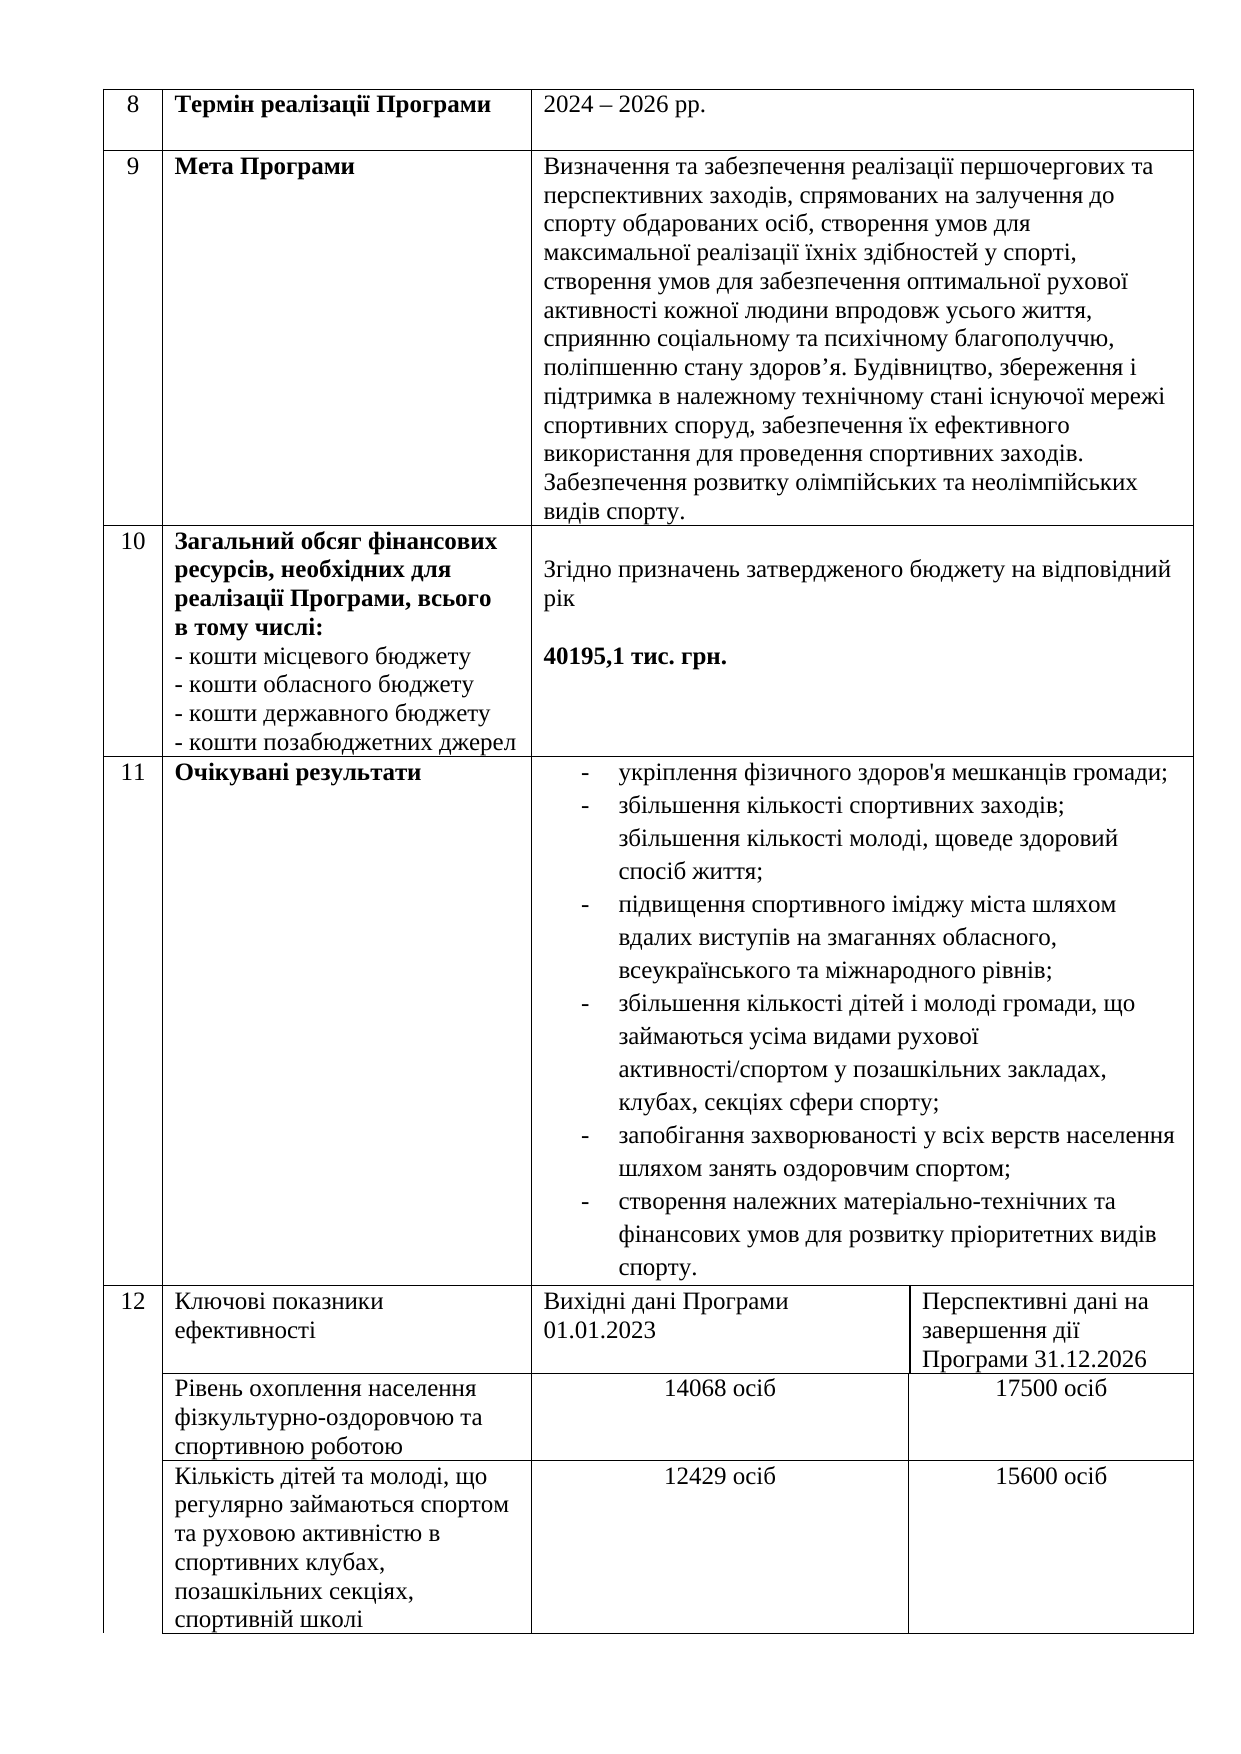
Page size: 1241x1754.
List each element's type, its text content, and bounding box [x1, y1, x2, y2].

table_cell Кількість дітей та молоді, що регулярно займаються спортом та руховою активністю в спортивних клубах, позашкільних секціях, спортивній школі [163, 1461, 531, 1633]
table_cell 2024 – 2026 рр. [532, 90, 1193, 150]
table_cell Термін реалізації Програми [163, 90, 531, 150]
table_cell Визначення та забезпечення реалізації першочергових та перспективних заходів, спрямованих на залучення до спорту обдарованих осіб, створення умов для максимальної реалізації їхніх здібностей у спорті, створення умов для забезпечення оптимальної рухової активності кожної людини впродовж усього життя, сприянню соціальному та психічному благополуччю, поліпшенню стану здоров’я. Будівництво, збереження і підтримка в належному технічному стані існуючої мережі спортивних споруд, забезпечення їх ефективного використання для проведення спортивних заходів. Забезпечення розвитку олімпійських та неолімпійських видів спорту. [532, 151, 1193, 525]
table_cell 14068 осіб [532, 1374, 908, 1460]
table_cell Ключові показники ефективності [163, 1286, 531, 1372]
table_cell укріплення фізичного здоров'я мешканців громади; збільшення кількості спортивних заходів; збільшення кількості молоді, щоведе здоровий спосіб життя; підвищення спортивного іміджу міста шляхом вдалих виступів на змаганнях обласного, всеукраїнського та міжнародного рівнів; збільшення кількості дітей і молоді громади, що займаються усіма видами рухової активності/спортом у позашкільних закладах, клубах, секціях сфери спорту; запобігання захворюваності у всіх верств населення шляхом занять оздоровчим спортом; створення належних матеріально-технічних та фінансових умов для розвитку пріоритетних видів спорту. [532, 757, 1193, 1285]
table_cell 15600 осіб [909, 1461, 1193, 1633]
table_cell Згідно призначень затвердженого бюджету на відповідний рік 40195,1 тис. грн. [532, 526, 1193, 756]
table_cell 10 [104, 526, 162, 756]
table_cell 17500 осіб [909, 1374, 1193, 1460]
table_cell Загальний обсяг фінансових ресурсів, необхідних для реалізації Програми, всього в тому числі: - кошти місцевого бюджету - кошти обласного бюджету - кошти державного бюджету - кошти позабюджетних джерел [163, 526, 531, 756]
table_cell Перспективні дані на завершення дії Програми 31.12.2026 [911, 1286, 1193, 1372]
table_cell Вихідні дані Програми 01.01.2023 [532, 1286, 909, 1372]
table_cell 12429 осіб [532, 1461, 908, 1633]
table_cell 8 [104, 90, 162, 150]
table_cell Очікувані результати [163, 757, 531, 1285]
table_cell 11 [104, 757, 162, 1285]
table_cell 9 [104, 151, 162, 525]
table_cell 12 [104, 1286, 162, 1633]
table_cell Мета Програми [163, 151, 531, 525]
table_cell Рівень охоплення населення фізкультурно-оздоровчою та спортивною роботою [163, 1374, 531, 1460]
